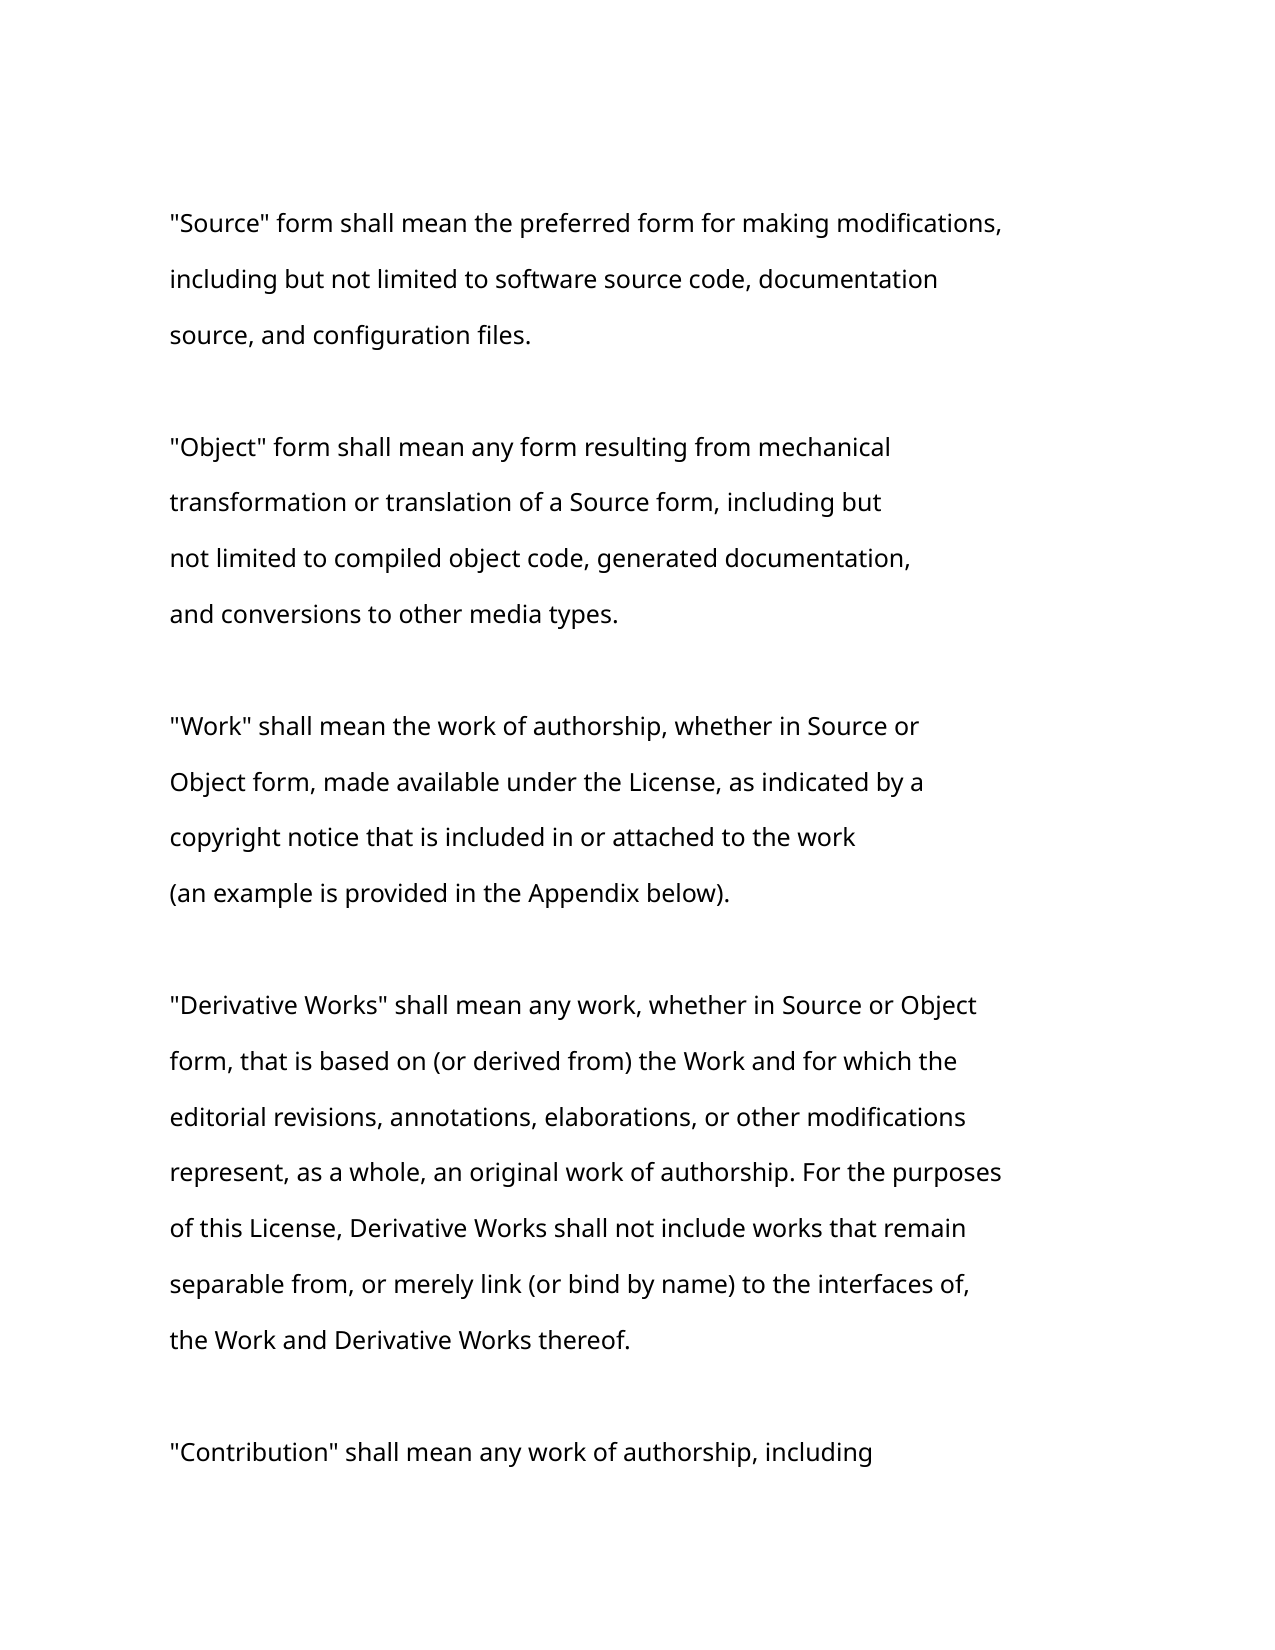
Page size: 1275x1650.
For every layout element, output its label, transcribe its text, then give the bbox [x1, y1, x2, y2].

text (an example is provided in the Appendix below). [150, 876, 1125, 910]
text represent, as a whole, an original work of authorship. For the purposes [150, 1155, 1125, 1189]
text "Contribution" shall mean any work of authorship, including [150, 1434, 1125, 1468]
text transformation or translation of a Source form, including but [150, 485, 1125, 519]
text source, and configuration files. [150, 317, 1125, 352]
text copyright notice that is included in or attached to the work [150, 820, 1125, 854]
text "Derivative Works" shall mean any work, whether in Source or Object [150, 987, 1125, 1022]
text "Work" shall mean the work of authorship, whether in Source or [150, 708, 1125, 742]
text separable from, or merely link (or bind by name) to the interfaces of, [150, 1267, 1125, 1301]
text not limited to compiled object code, generated documentation, [150, 541, 1125, 575]
text editorial revisions, annotations, elaborations, or other modifications [150, 1099, 1125, 1133]
text Object form, made available under the License, as indicated by a [150, 764, 1125, 798]
text and conversions to other media types. [150, 597, 1125, 631]
text "Object" form shall mean any form resulting from mechanical [150, 429, 1125, 463]
text form, that is based on (or derived from) the Work and for which the [150, 1043, 1125, 1077]
text "Source" form shall mean the preferred form for making modifications, [150, 206, 1125, 240]
text of this License, Derivative Works shall not include works that remain [150, 1211, 1125, 1245]
text including but not limited to software source code, documentation [150, 262, 1125, 296]
text the Work and Derivative Works thereof. [150, 1322, 1125, 1357]
